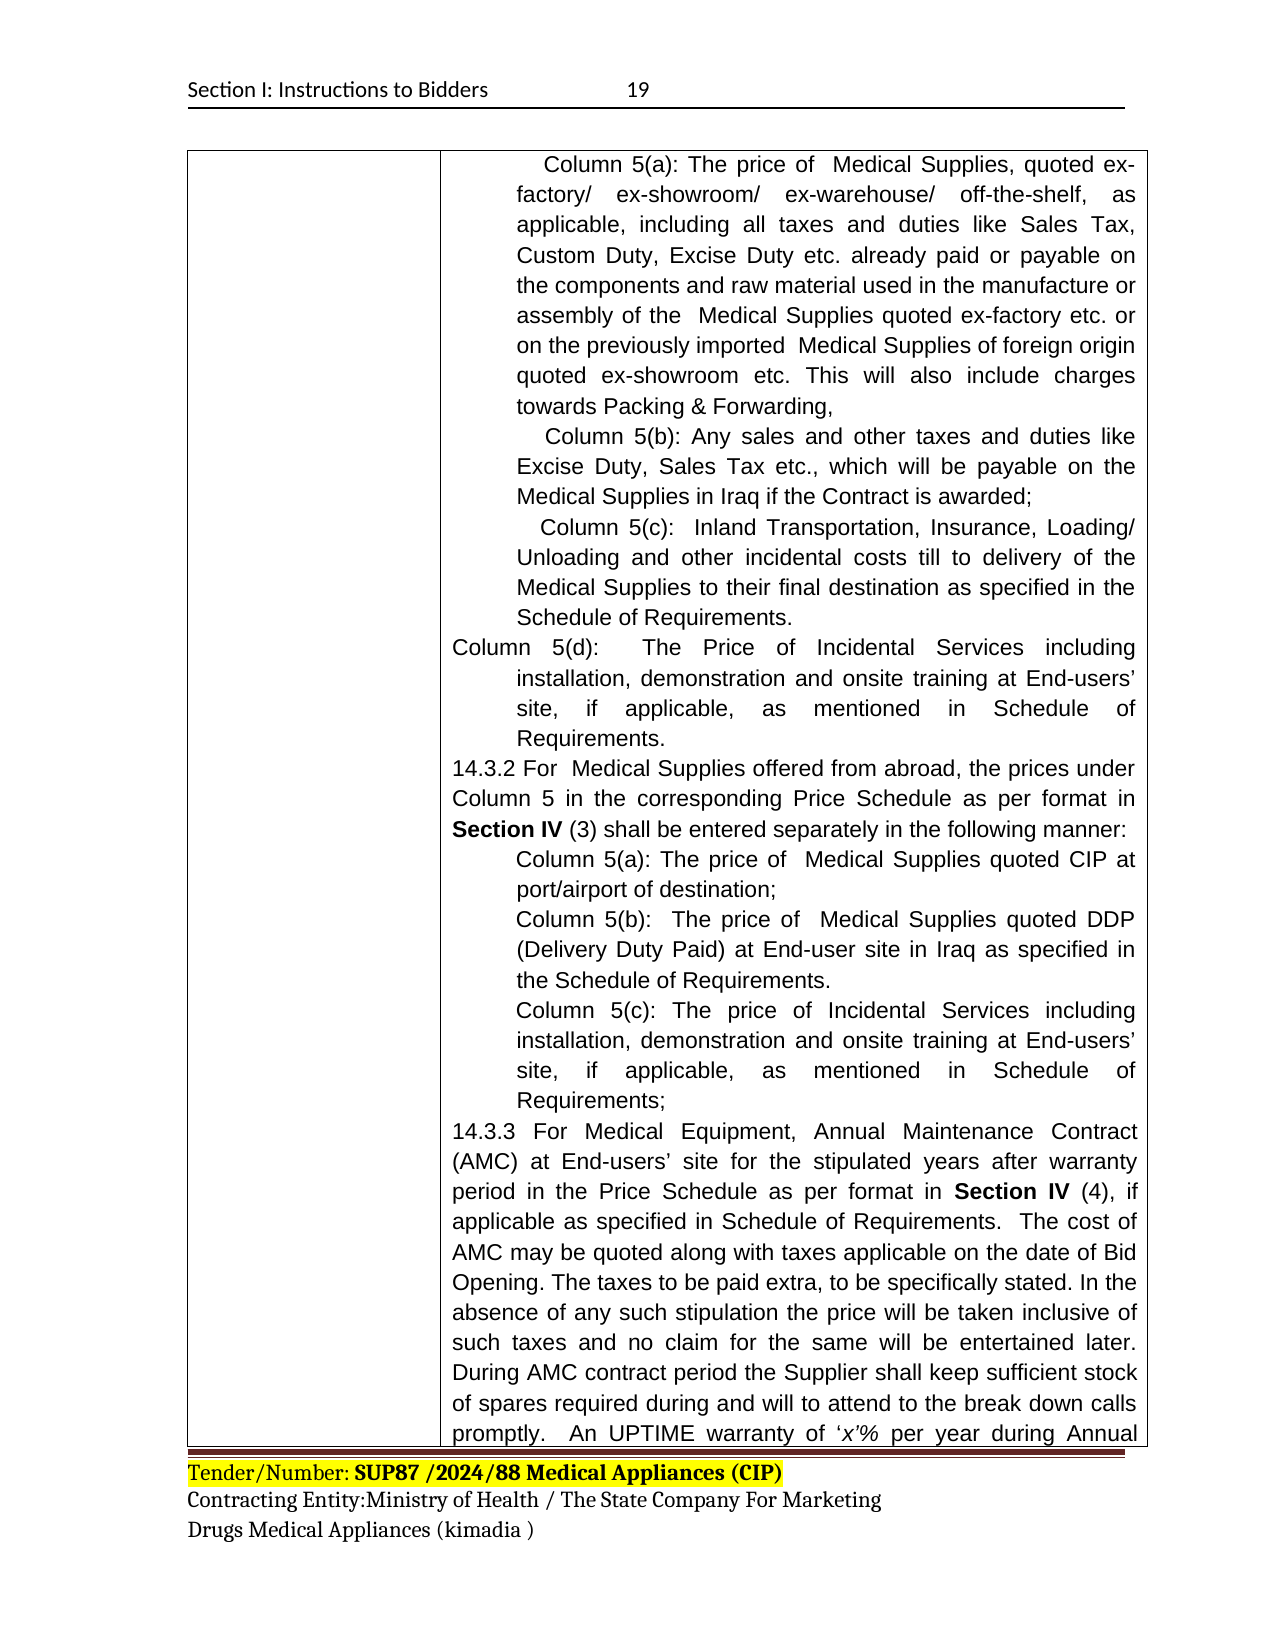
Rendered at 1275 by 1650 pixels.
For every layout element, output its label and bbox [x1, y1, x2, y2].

table_cell [188, 151, 440, 1446]
table_cell [441, 151, 1147, 1446]
